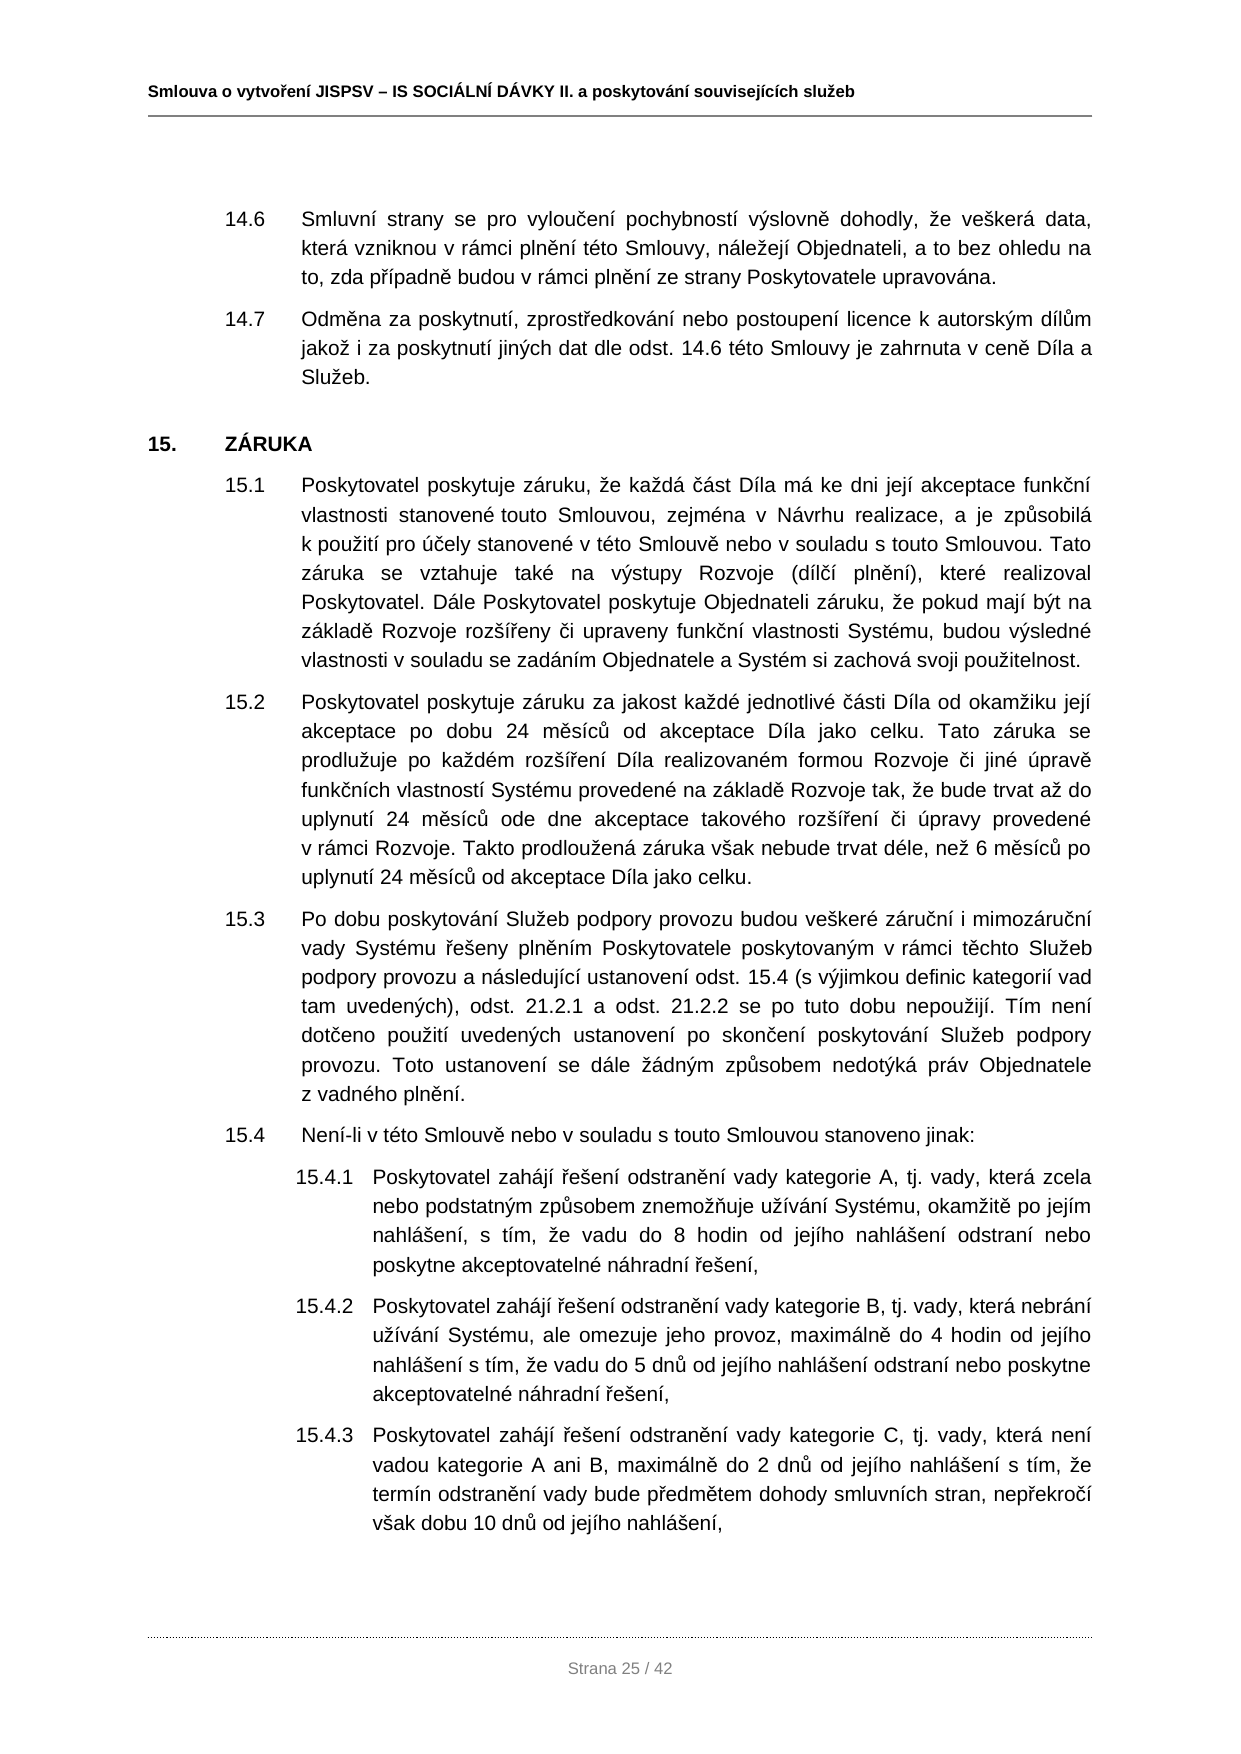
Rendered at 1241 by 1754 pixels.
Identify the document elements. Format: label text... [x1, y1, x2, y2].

list Poskytovatel zahájí řešení odstranění vady kategorie C, tj. vady, která není vadou kategorie A ani B, maximálně do 2 dnů od jejího nahlášení s tím, že termín odstranění vady bude předmětem dohody smluvních stran, nepřekročí však dobu 10 dnů od jejího nahlášení, [295, 1419, 1092, 1536]
text Poskytovatel poskytuje záruku, že každá část Díla má ke dni její akceptace funkční vlastnosti stanovené touto Smlouvou, zejména v Návrhu realizace, a je způsobilá k použití pro účely stanovené v této Smlouvě nebo v souladu s touto Smlouvou. Tato záruka se vztahuje také na výstupy Rozvoje (dílčí plnění), které realizoval Poskytovatel. Dále Poskytovatel poskytuje Objednateli záruku, že pokud mají být na základě Rozvoje rozšířeny či upraveny funkční vlastnosti Systému, budou výsledné vlastnosti v souladu se zadáním Objednatele a Systém si zachová svoji použitelnost. [224, 469, 1092, 674]
text Poskytovatel poskytuje záruku za jakost každé jednotlivé části Díla od okamžiku její akceptace po dobu 24 měsíců od akceptace Díla jako celku. Tato záruka se prodlužuje po každém rozšíření Díla realizovaném formou Rozvoje či jiné úpravě funkčních vlastností Systému provedené na základě Rozvoje tak, že bude trvat až do uplynutí 24 měsíců ode dne akceptace takového rozšíření či úpravy provedené v rámci Rozvoje. Takto prodloužená záruka však nebude trvat déle, než 6 měsíců po uplynutí 24 měsíců od akceptace Díla jako celku. [224, 686, 1092, 890]
text Po dobu poskytování Služeb podpory provozu budou veškeré záruční i mimozáruční vady Systému řešeny plněním Poskytovatele poskytovaným v rámci těchto Služeb podpory provozu a následující ustanovení odst. 15.4 (s výjimkou definic kategorií vad tam uvedených), odst. 21.2.1 a odst. 21.2.2 se po tuto dobu nepoužijí. Tím není dotčeno použití uvedených ustanovení po skončení poskytování Služeb podpory provozu. Toto ustanovení se dále žádným způsobem nedotýká práv Objednatele z vadného plnění. [224, 903, 1092, 1107]
text Odměna za poskytnutí, zprostředkování nebo postoupení licence k autorským dílům jakož i za poskytnutí jiných dat dle odst. 14.6 této Smlouvy je zahrnuta v ceně Díla a Služeb. [224, 303, 1092, 390]
list Poskytovatel zahájí řešení odstranění vady kategorie B, tj. vady, která nebrání užívání Systému, ale omezuje jeho provoz, maximálně do 4 hodin od jejího nahlášení s tím, že vadu do 5 dnů od jejího nahlášení odstraní nebo poskytne akceptovatelné náhradní řešení, [295, 1290, 1092, 1407]
text Není-li v této Smlouvě nebo v souladu s touto Smlouvou stanoveno jinak: [224, 1119, 1092, 1149]
list Poskytovatel zahájí řešení odstranění vady kategorie A, tj. vady, která zcela nebo podstatným způsobem znemožňuje užívání Systému, okamžitě po jejím nahlášení, s tím, že vadu do 8 hodin od jejího nahlášení odstraní nebo poskytne akceptovatelné náhradní řešení, [295, 1161, 1092, 1278]
text Smluvní strany se pro vyloučení pochybností výslovně dohodly, že veškerá data, která vzniknou v rámci plnění této Smlouvy, náležejí Objednateli, a to bez ohledu na to, zda případně budou v rámci plnění ze strany Poskytovatele upravována. [224, 203, 1092, 290]
text ZÁRUKA [148, 428, 1092, 457]
